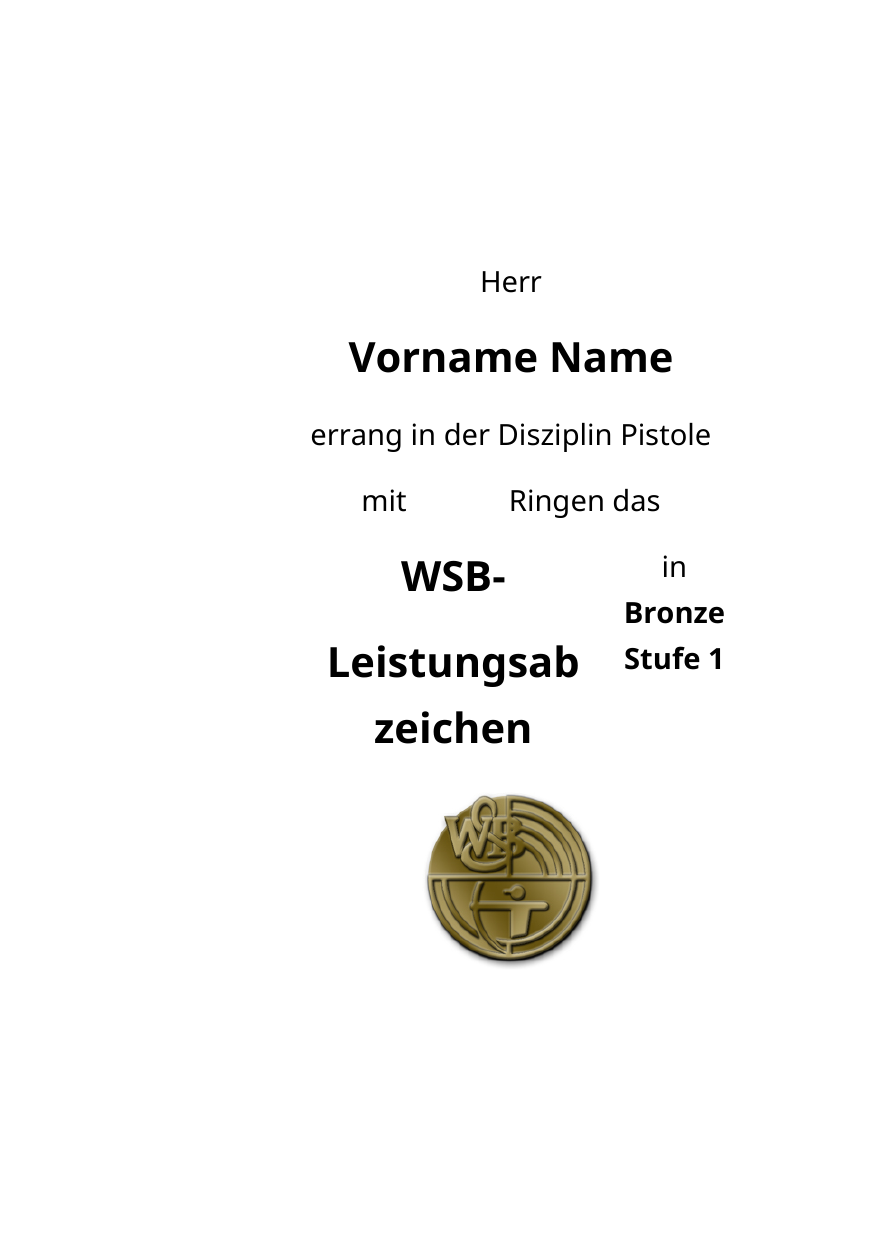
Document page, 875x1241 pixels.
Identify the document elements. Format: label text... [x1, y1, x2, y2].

text in Bronze Stufe 1 [295, 547, 726, 678]
picture [422, 792, 600, 970]
text errang in der Disziplin Pistole [295, 414, 726, 453]
text mit Ringen das [295, 480, 726, 520]
text Herr [295, 261, 726, 301]
text Vorname Name [295, 328, 726, 384]
